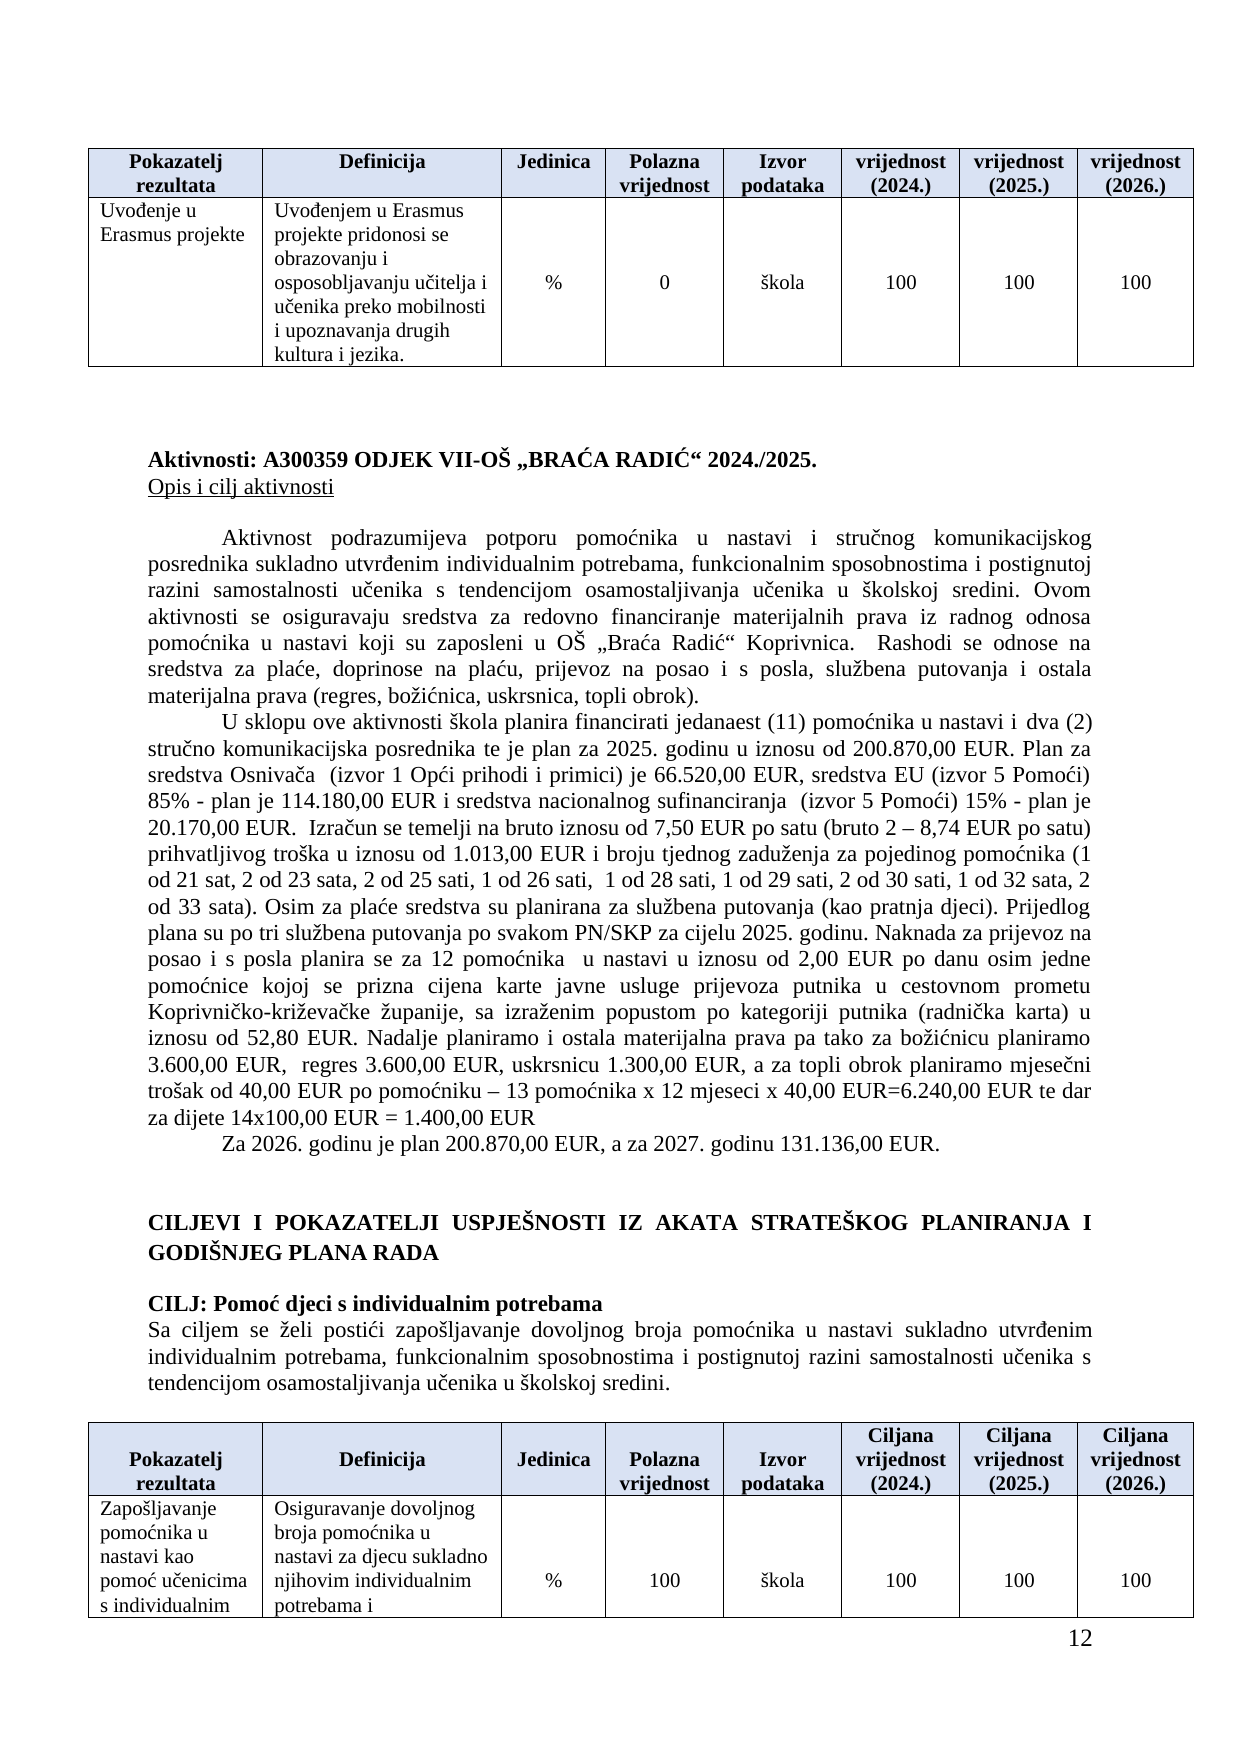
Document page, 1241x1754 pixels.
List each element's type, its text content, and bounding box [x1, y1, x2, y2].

table_header Pokazatelj rezultata [89, 1423, 262, 1495]
table_header Ciljana vrijednost (2025.) [960, 1423, 1077, 1495]
table_cell Uvođenjem u Erasmus projekte pridonosi se obrazovanju i osposobljavanju učitelja i učenika preko mobilnosti i upoznavanja drugih kultura i jezika. [263, 198, 501, 366]
table_header Polazna vrijednost [606, 149, 723, 197]
table_cell 100 [960, 198, 1077, 366]
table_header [89, 149, 262, 197]
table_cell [89, 1496, 262, 1617]
text Aktivnost podrazumijeva potporu pomoćnika u nastavi i stručnog komunikacijskog posrednika sukladno utvrđenim individualnim potrebama, funkcionalnim sposobnostima i postignutoj razini samostalnosti učenika s tendencijom osamostaljivanja učenika u školskoj sredini. Ovom aktivnosti se osiguravaju sredstva za redovno financiranje materijalnih prava iz radnog odnosa pomoćnika u nastavi koji su zaposleni u OŠ „Braća Radić“ Koprivnica. Rashodi se odnose na sredstva za plaće, doprinose na plaću, prijevoz na posao i s posla, službena putovanja i ostala materijalna prava (regres, božićnica, uskrsnica, topli obrok). [148, 524, 1093, 708]
text U sklopu ove aktivnosti škola planira financirati jedanaest (11) pomoćnika u nastavi i dva (2) stručno komunikacijska posrednika te je plan za 2025. godinu u iznosu od 200.870,00 EUR. Plan za sredstva Osnivača (izvor 1 Opći prihodi i primici) je 66.520,00 EUR, sredstva EU (izvor 5 Pomoći) 85% - plan je 114.180,00 EUR i sredstva nacionalnog sufinanciranja (izvor 5 Pomoći) 15% - plan je 20.170,00 EUR. Izračun se temelji na bruto iznosu od 7,50 EUR po satu (bruto 2 – 8,74 EUR po satu) prihvatljivog troška u iznosu od 1.013,00 EUR i broju tjednog zaduženja za pojedinog pomoćnika (1 od 21 sat, 2 od 23 sata, 2 od 25 sati, 1 od 26 sati, 1 od 28 sati, 1 od 29 sati, 2 od 30 sati, 1 od 32 sata, 2 od 33 sata). Osim za plaće sredstva su planirana za službena putovanja (kao pratnja djeci). Prijedlog plana su po tri službena putovanja po svakom PN/SKP za cijelu 2025. godinu. Naknada za prijevoz na posao i s posla planira se za 12 pomoćnika u nastavi u iznosu od 2,00 EUR po danu osim jedne pomoćnice kojoj se prizna cijena karte javne usluge prijevoza putnika u cestovnom prometu Koprivničko-križevačke županije, sa izraženim popustom po kategoriji putnika (radnička karta) u iznosu od 52,80 EUR. Nadalje planiramo i ostala materijalna prava pa tako za božićnicu planiramo 3.600,00 EUR, regres 3.600,00 EUR, uskrsnicu 1.300,00 EUR, a za topli obrok planiramo mjesečni trošak od 40,00 EUR po pomoćniku – 13 pomoćnika x 12 mjeseci x 40,00 EUR=6.240,00 EUR te dar za dijete 14x100,00 EUR = 1.400,00 EUR [148, 708, 1093, 1130]
table_cell Uvođenje u Erasmus projekte [89, 198, 262, 366]
table_header Izvor podataka [724, 149, 841, 197]
text Aktivnosti: A300359 ODJEK VII-OŠ „BRAĆA RADIĆ“ 2024./2025. [148, 446, 1093, 473]
table_cell 0 [606, 198, 723, 366]
text Za 2026. godinu je plan 200.870,00 EUR, a za 2027. godinu 131.136,00 EUR. [148, 1130, 1093, 1156]
table_header Ciljana vrijednost (2024.) [842, 1423, 959, 1495]
table_cell 100 [606, 1496, 723, 1617]
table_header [842, 149, 959, 197]
table_header Jedinica [502, 1423, 605, 1495]
table_cell škola [724, 198, 841, 366]
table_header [960, 149, 1077, 197]
table_cell škola [724, 1496, 841, 1617]
table_cell % [502, 198, 605, 366]
table_header Ciljana vrijednost (2026.) [1078, 1423, 1193, 1495]
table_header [1078, 149, 1193, 197]
text Sa ciljem se želi postići zapošljavanje dovoljnog broja pomoćnika u nastavi sukladno utvrđenim individualnim potrebama, funkcionalnim sposobnostima i postignutoj razini samostalnosti učenika s tendencijom osamostaljivanja učenika u školskoj sredini. [148, 1317, 1093, 1396]
text CILJ: Pomoć djeci s individualnim potrebama [148, 1290, 1093, 1317]
text CILJEVI I POKAZATELJI USPJEŠNOSTI IZ AKATA STRATEŠKOG PLANIRANJA I GODIŠNJEG PLANA RADA [148, 1209, 1093, 1266]
table_header Polazna vrijednost [606, 1423, 723, 1495]
table_cell 100 [842, 1496, 959, 1617]
table_cell 100 [960, 1496, 1077, 1617]
table_header Jedinica [502, 149, 605, 197]
table_cell 100 [1078, 1496, 1193, 1617]
table_cell 100 [842, 198, 959, 366]
table_cell % [502, 1496, 605, 1617]
table_cell 100 [1078, 198, 1193, 366]
table_header Definicija [263, 149, 501, 197]
table_header Definicija [263, 1423, 501, 1495]
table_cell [263, 1496, 501, 1617]
table_header Izvor podataka [724, 1423, 841, 1495]
text Opis i cilj aktivnosti [148, 473, 1093, 499]
